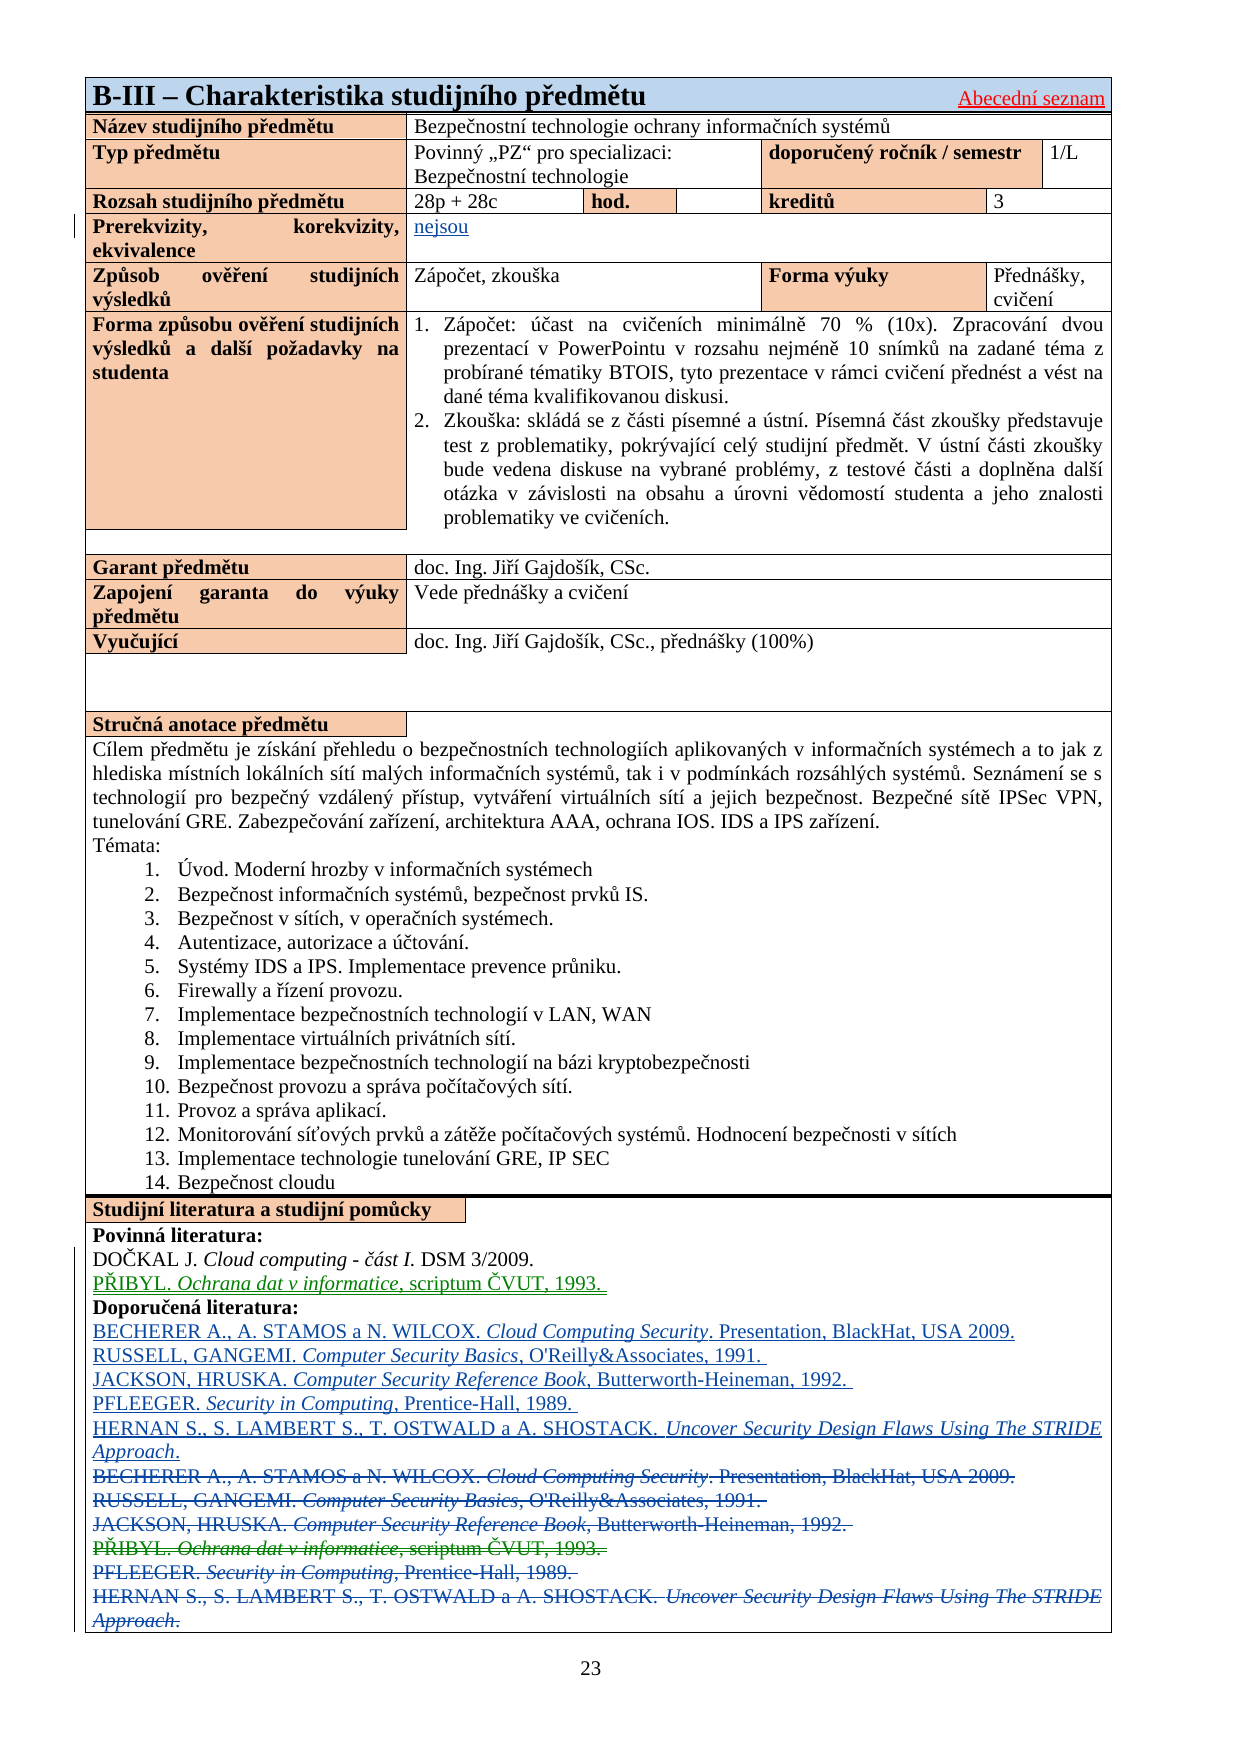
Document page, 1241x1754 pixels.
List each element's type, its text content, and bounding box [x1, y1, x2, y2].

table_cell Způsob ověření studijních výsledků [86, 263, 406, 311]
table_cell [407, 214, 1111, 262]
table_cell Zápočet, zkouška [407, 263, 761, 311]
table_cell Garant předmětu [86, 555, 406, 579]
table_cell Vede přednášky a cvičení [407, 580, 1111, 628]
table_cell Povinný „PZ“ pro specializaci: Bezpečnostní technologie [407, 140, 761, 188]
table_cell hod. [584, 189, 676, 213]
table_cell [407, 712, 1111, 736]
table_cell Rozsah studijního předmětu [86, 189, 406, 213]
table_cell 3 [987, 189, 1111, 213]
table_cell Forma výuky [762, 263, 986, 311]
table_cell Název studijního předmětu [86, 115, 406, 138]
table_cell doc. Ing. Jiří Gajdošík, CSc., přednášky (100%) [407, 629, 1111, 653]
table_cell Vyučující [86, 629, 406, 653]
table_cell Typ předmětu [86, 140, 406, 188]
table_cell doporučený ročník / semestr [762, 140, 1042, 188]
table_header B-III – Charakteristika studijního předmětu Abecední seznam [86, 78, 1111, 111]
table_cell Forma způsobu ověření studijních výsledků a další požadavky na studenta [86, 312, 406, 529]
table_cell 28p + 28c [407, 189, 583, 213]
table_cell Zápočet: účast na cvičeních minimálně 70 % (10x). Zpracování dvou prezentací v PowerPointu v rozsahu nejméně 10 snímků na zadané téma z probírané tématiky BTOIS, tyto prezentace v rámci cvičení přednést a vést na dané téma kvalifikovanou diskusi. Zkouška: skládá se z části písemné a ústní. Písemná část zkoušky představuje test z problematiky, pokrývající celý studijní předmět. V ústní části zkoušky bude vedena diskuse na vybrané problémy, z testové části a doplněna další otázka v závislosti na obsahu a úrovni vědomostí studenta a jeho znalosti problematiky ve cvičeních. [407, 312, 1111, 529]
table_cell [86, 653, 1111, 711]
table_cell [466, 1198, 1111, 1222]
table_cell kreditů [762, 189, 986, 213]
table_cell Cílem předmětu je získání přehledu o bezpečnostních technologiích aplikovaných v informačních systémech a to jak z hlediska místních lokálních sítí malých informačních systémů, tak i v podmínkách rozsáhlých systémů. Seznámení se s technologií pro bezpečný vzdálený přístup, vytváření virtuálních sítí a jejich bezpečnost. Bezpečné sítě IPSec VPN, tunelování GRE. Zabezpečování zařízení, architektura AAA, ochrana IOS. IDS a IPS zařízení. Témata: Úvod. Moderní hrozby v informačních systémech Bezpečnost informačních systémů, bezpečnost prvků IS. Bezpečnost v sítích, v operačních systémech. Autentizace, autorizace a účtování. Systémy IDS a IPS. Implementace prevence průniku. Firewally a řízení provozu. Implementace bezpečnostních technologií v LAN, WAN Implementace virtuálních privátních sítí. Implementace bezpečnostních technologií na bázi kryptobezpečnosti Bezpečnost provozu a správa počítačových sítí. Provoz a správa aplikací. Monitorování síťových prvků a zátěže počítačových systémů. Hodnocení bezpečnosti v sítích Implementace technologie tunelování GRE, IP SEC Bezpečnost cloudu [86, 736, 1111, 1194]
table_cell Povinná literatura: DOČKAL J. Cloud computing - část I. DSM 3/2009. Doporučená literatura: [86, 1222, 1111, 1632]
table_cell Bezpečnostní technologie ochrany informačních systémů [407, 115, 1111, 138]
table_cell [86, 529, 1111, 554]
table_cell Stručná anotace předmětu [86, 712, 406, 736]
table_cell doc. Ing. Jiří Gajdošík, CSc. [407, 555, 1111, 579]
table_cell 1/L [1043, 140, 1111, 188]
table_cell Přednášky, cvičení [987, 263, 1111, 311]
table_cell [677, 189, 761, 213]
table_cell Zapojení garanta do výuky předmětu [86, 580, 406, 628]
table_cell Studijní literatura a studijní pomůcky [86, 1198, 465, 1222]
table_cell Prerekvizity, korekvizity, ekvivalence [86, 214, 406, 262]
